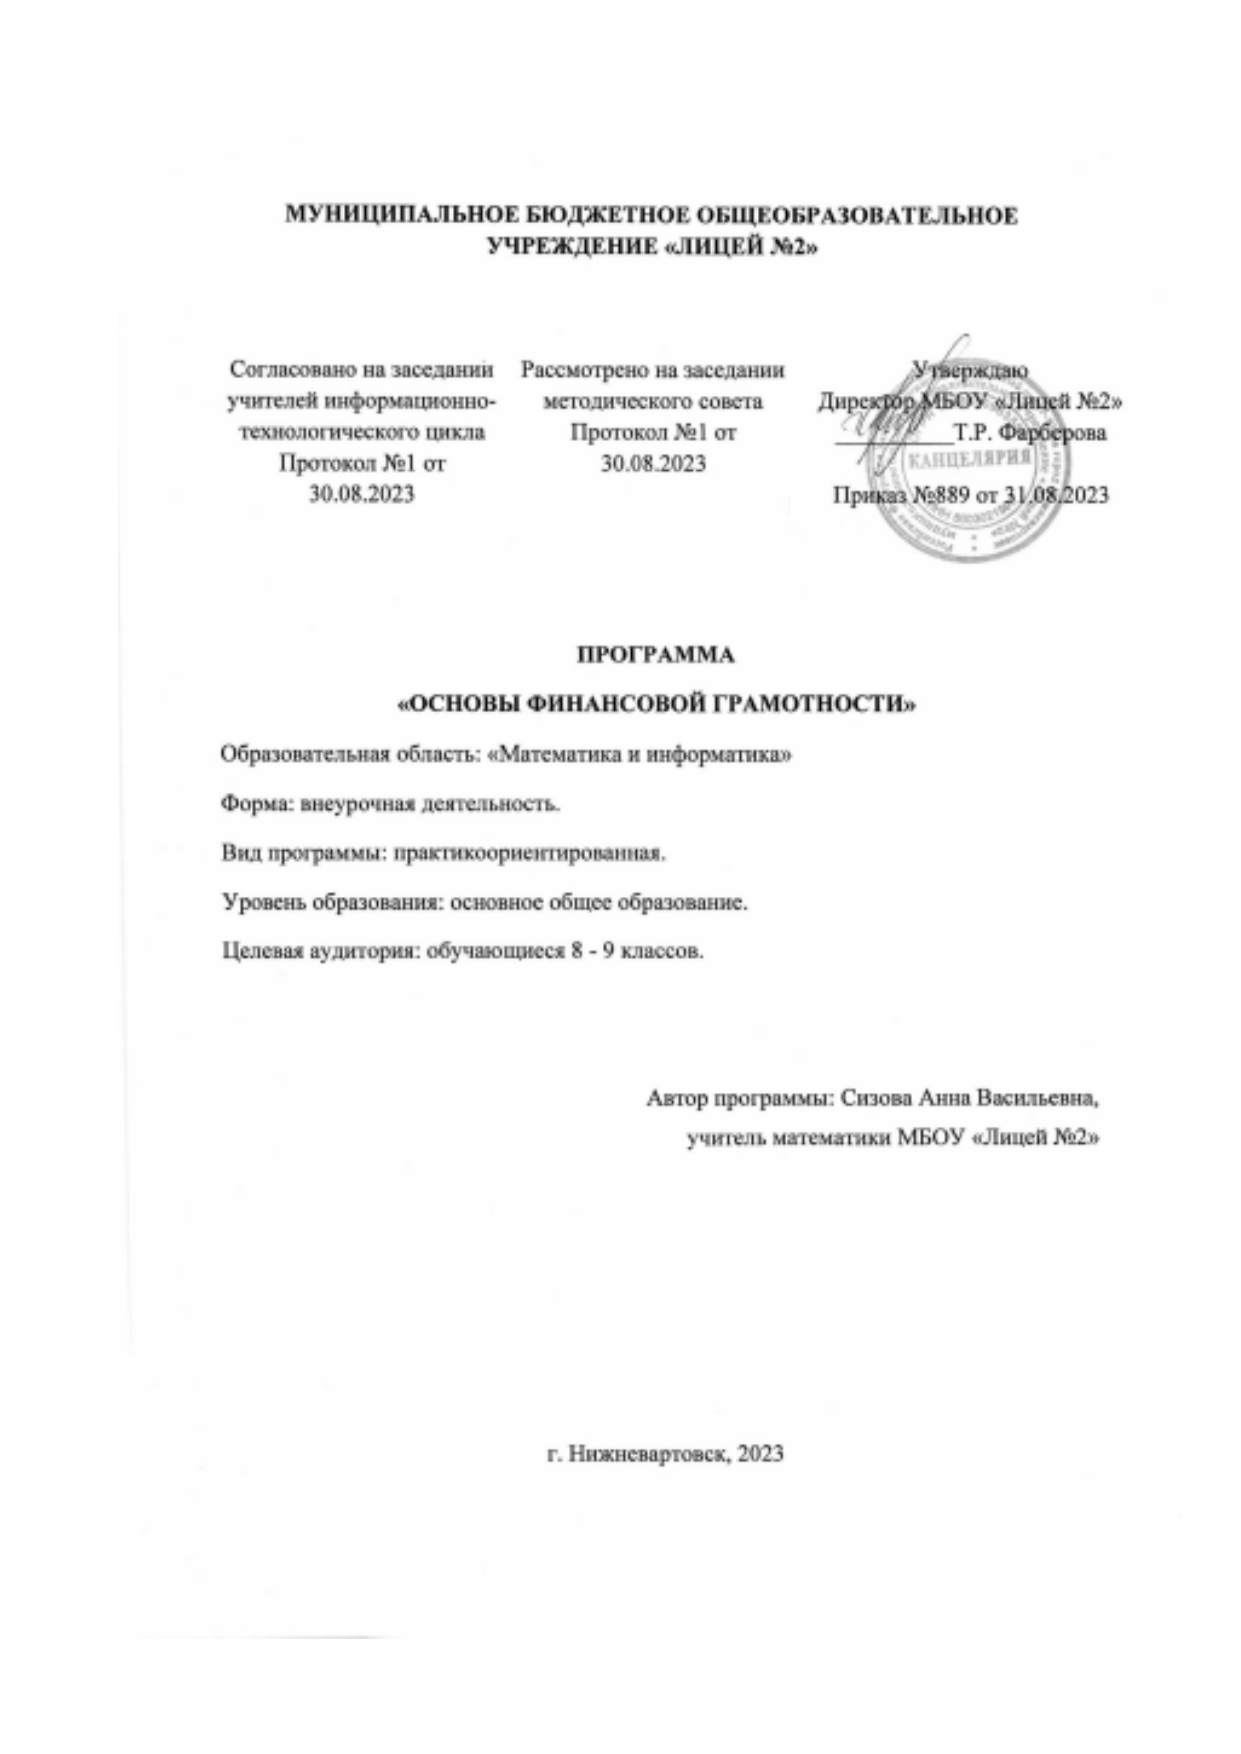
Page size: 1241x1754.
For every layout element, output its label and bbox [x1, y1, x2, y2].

picture [118, 136, 1195, 1639]
